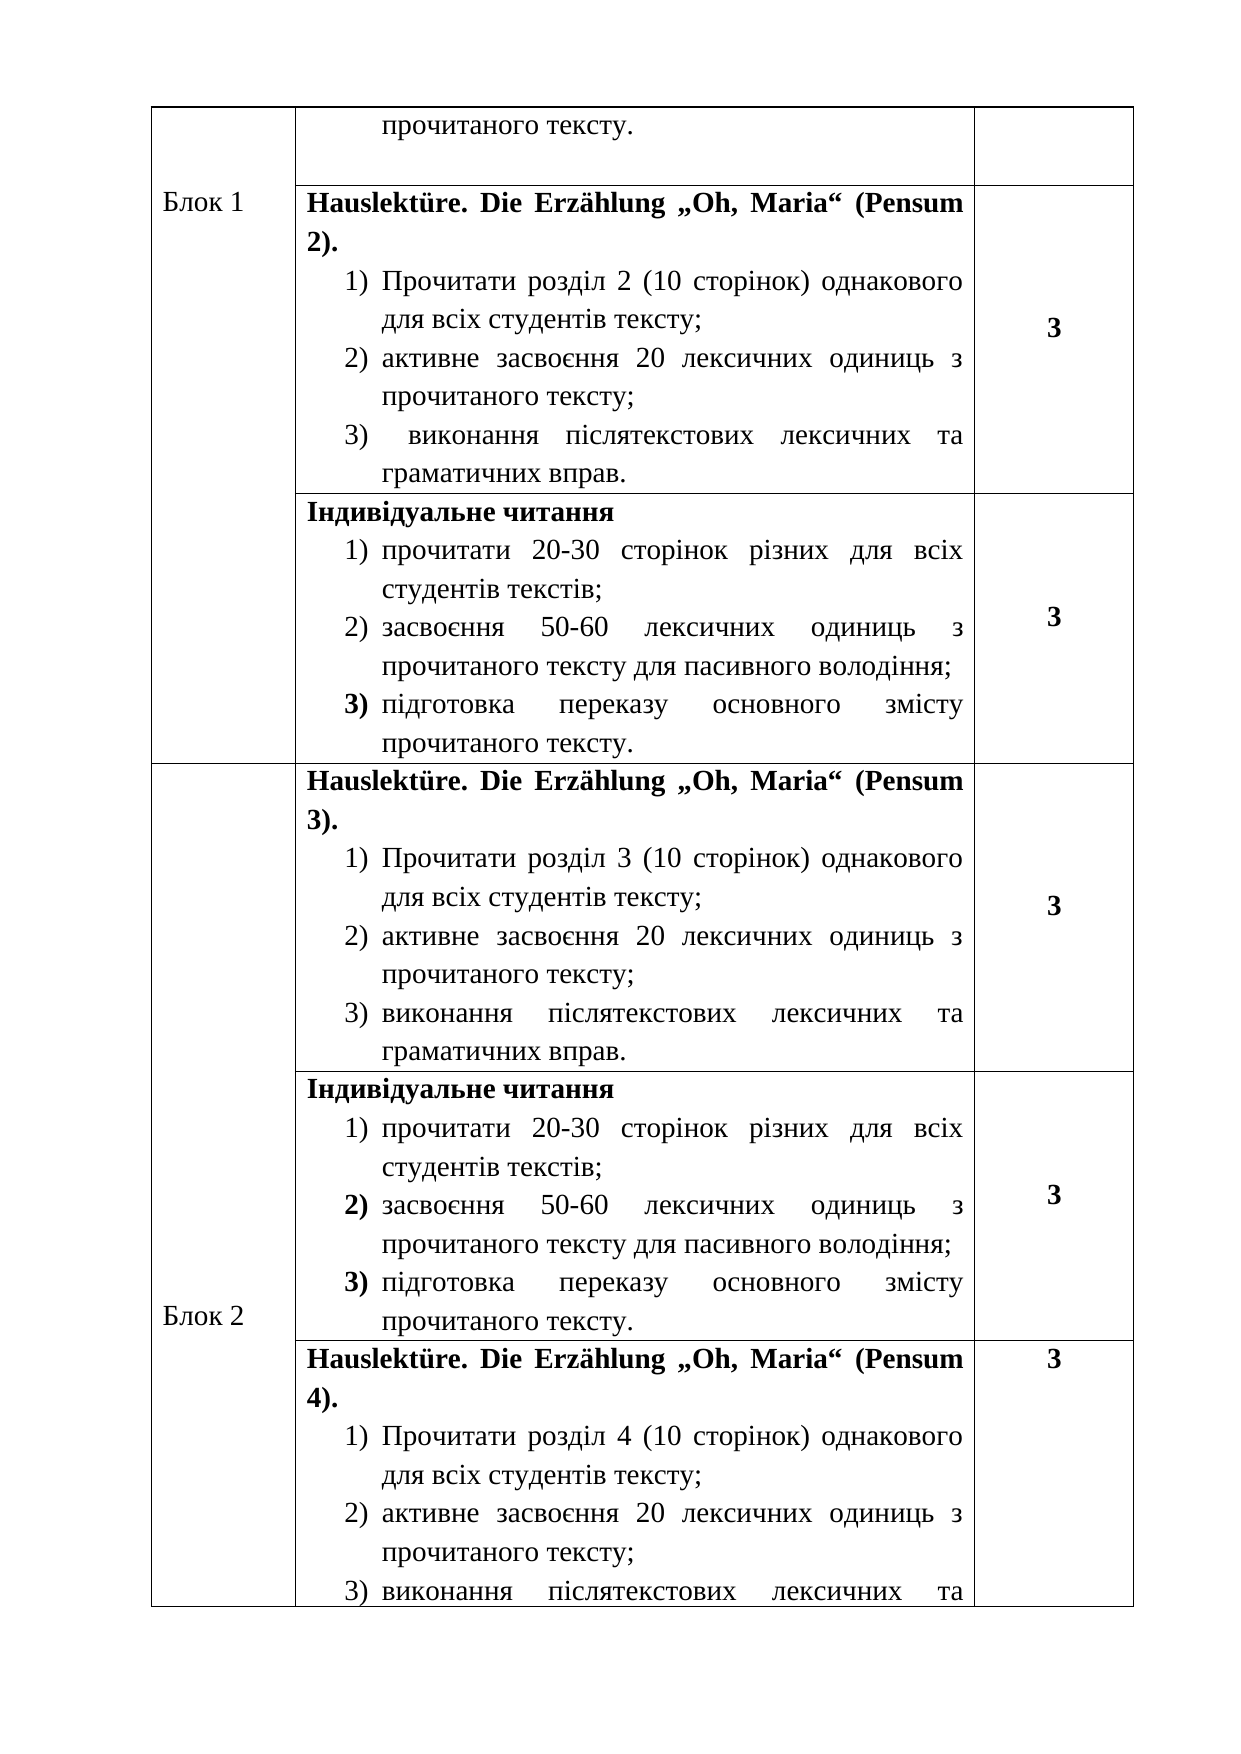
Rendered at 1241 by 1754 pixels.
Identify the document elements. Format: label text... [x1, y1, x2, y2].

table_cell Блок 2 [152, 764, 295, 1606]
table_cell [296, 1341, 974, 1606]
table_cell Hauslektüre. Die Erzählung „Oh, Maria“ (Pensum 3). Прочитати розділ 3 (10 сторінок) однакового для всіх студентів тексту; активне засвоєння 20 лексичних одиниць з прочитаного тексту; виконання післятекстових лексичних та граматичних вправ. [296, 764, 974, 1071]
table_cell 3 [975, 494, 1133, 762]
table_cell 3 [975, 764, 1133, 1071]
table_cell Hauslektüre. Die Erzählung „Oh, Maria“ (Pensum 2). Прочитати розділ 2 (10 сторінок) однакового для всіх студентів тексту; активне засвоєння 20 лексичних одиниць з прочитаного тексту; виконання післятекстових лексичних та граматичних вправ. [296, 186, 974, 493]
table_cell 3 [975, 186, 1133, 493]
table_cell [296, 108, 974, 184]
table_cell 3 [975, 1341, 1133, 1606]
table_cell 3 [975, 108, 1133, 184]
table_cell 3 [975, 1072, 1133, 1340]
